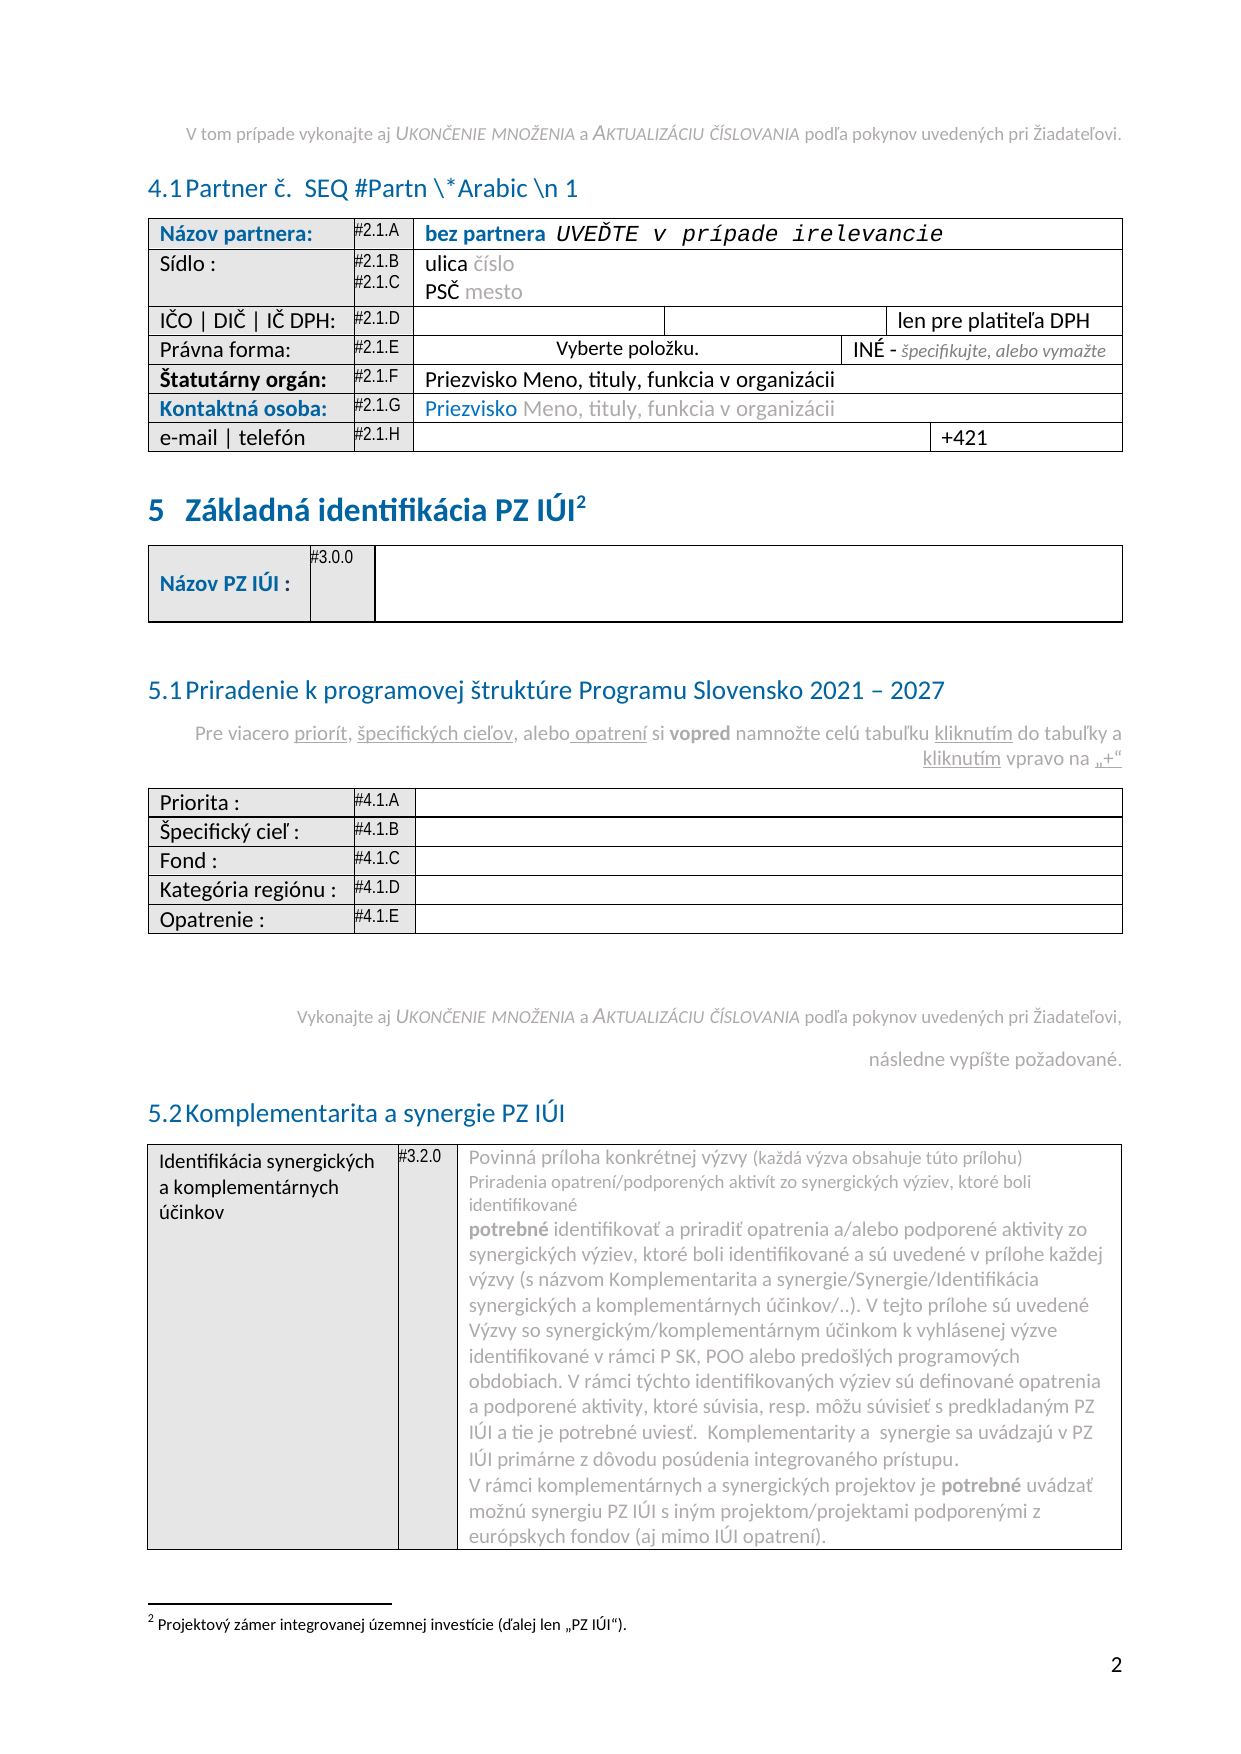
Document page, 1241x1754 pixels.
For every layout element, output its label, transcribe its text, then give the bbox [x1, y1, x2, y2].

text následne vypíšte požadované. [148, 1046, 1122, 1071]
table_header Identifikácia synergických a komplementárnych účinkov [148, 1145, 398, 1549]
subtitle Základná identifikácia PZ IÚI [148, 489, 1122, 530]
table_header Názov PZ IÚI : [149, 546, 310, 621]
table_header #3.0.0 [311, 546, 374, 621]
subtitle Priradenie k programovej štruktúre Programu Slovensko 2021 – 2027 [148, 673, 1122, 706]
table_header #3.2.0 [399, 1145, 457, 1549]
text Vykonajte aj Ukončenie množenia a Aktualizáciu číslovania podľa pokynov uvedených pri Žiadateľovi, [148, 1001, 1122, 1029]
table_header [376, 546, 1122, 621]
text Pre viacero priorít, špecifických cieľov, alebo opatrení si vopred namnožte celú tabuľku kliknutím do tabuľky a kliknutím vpravo na „+“ [148, 720, 1122, 771]
text V tom prípade vykonajte aj Ukončenie množenia a Aktualizáciu číslovania podľa pokynov uvedených pri Žiadateľovi. [148, 118, 1122, 146]
table_header Povinná príloha konkrétnej výzvy (každá výzva obsahuje túto prílohu) Priradenia opatrení/podporených aktivít zo synergických výziev, ktoré boli identifikované potrebné identifikovať a priradiť opatrenia a/alebo podporené aktivity zo synergických výziev, ktoré boli identifikované a sú uvedené v prílohe každej výzvy (s názvom Komplementarita a synergie/Synergie/Identifikácia synergických a komplementárnych účinkov/..). V tejto prílohe sú uvedené Výzvy so synergickým/komplementárnym účinkom k vyhlásenej výzve identifikované v rámci P SK, POO alebo predošlých programových obdobiach. V rámci týchto identifikovaných výziev sú definované opatrenia a podporené aktivity, ktoré súvisia, resp. môžu súvisieť s predkladaným PZ IÚI a tie je potrebné uviesť. Komplementarity a synergie sa uvádzajú v PZ IÚI primárne z dôvodu posúdenia integrovaného prístupu. V rámci komplementárnych a synergických projektov je potrebné uvádzať možnú synergiu PZ IÚI s iným projektom/projektami podporenými z európskych fondov (aj mimo IÚI opatrení). [458, 1145, 1121, 1549]
subtitle Komplementarita a synergie PZ IÚI [148, 1096, 1122, 1129]
